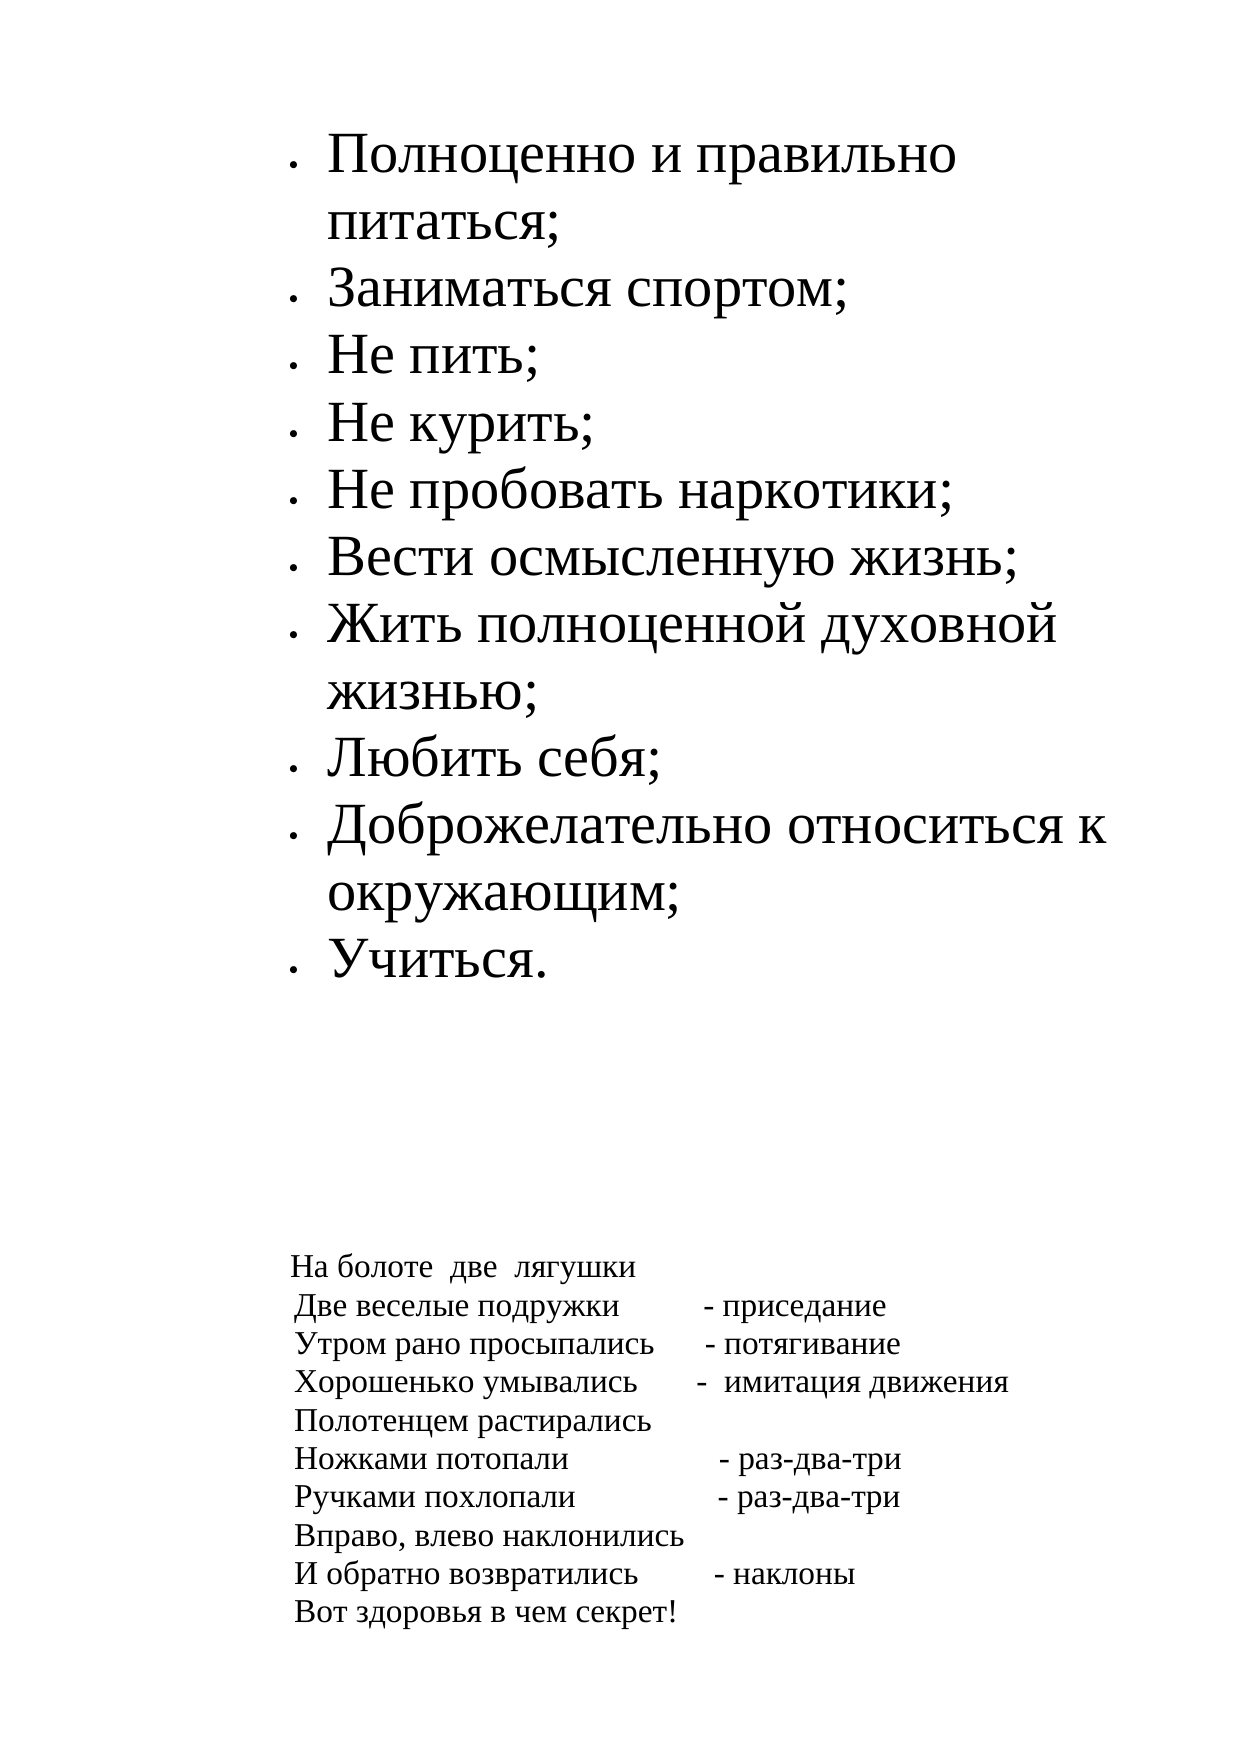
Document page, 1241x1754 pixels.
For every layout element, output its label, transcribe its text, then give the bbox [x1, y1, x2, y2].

text Полотенцем растирались [177, 1400, 1152, 1438]
list Не пить; [290, 319, 1152, 386]
text Утром рано просыпались - потягивание [177, 1323, 1152, 1362]
text Вправо, влево наклонились [177, 1515, 1152, 1553]
text Хорошенько умывались - имитация движения [177, 1362, 1152, 1400]
text Две веселые подружки - приседание [177, 1285, 1152, 1323]
list Доброжелательно относиться к окружающим; [290, 789, 1152, 923]
text На болоте две лягушки [216, 1247, 1152, 1285]
list Полноценно и правильно питаться; [290, 118, 1152, 252]
text Ручками похлопали - раз-два-три [177, 1477, 1152, 1515]
text Вот здоровья в чем секрет! [177, 1592, 1152, 1630]
list Заниматься спортом; [290, 252, 1152, 319]
text Ножками потопали - раз-два-три [177, 1438, 1152, 1477]
list Учиться. [290, 923, 1152, 990]
list Не пробовать наркотики; [290, 453, 1152, 521]
list Не курить; [290, 386, 1152, 453]
list Вести осмысленную жизнь; [290, 521, 1152, 588]
text И обратно возвратились - наклоны [177, 1553, 1152, 1592]
list Жить полноценной духовной жизнью; [290, 588, 1152, 722]
list Любить себя; [290, 722, 1152, 789]
